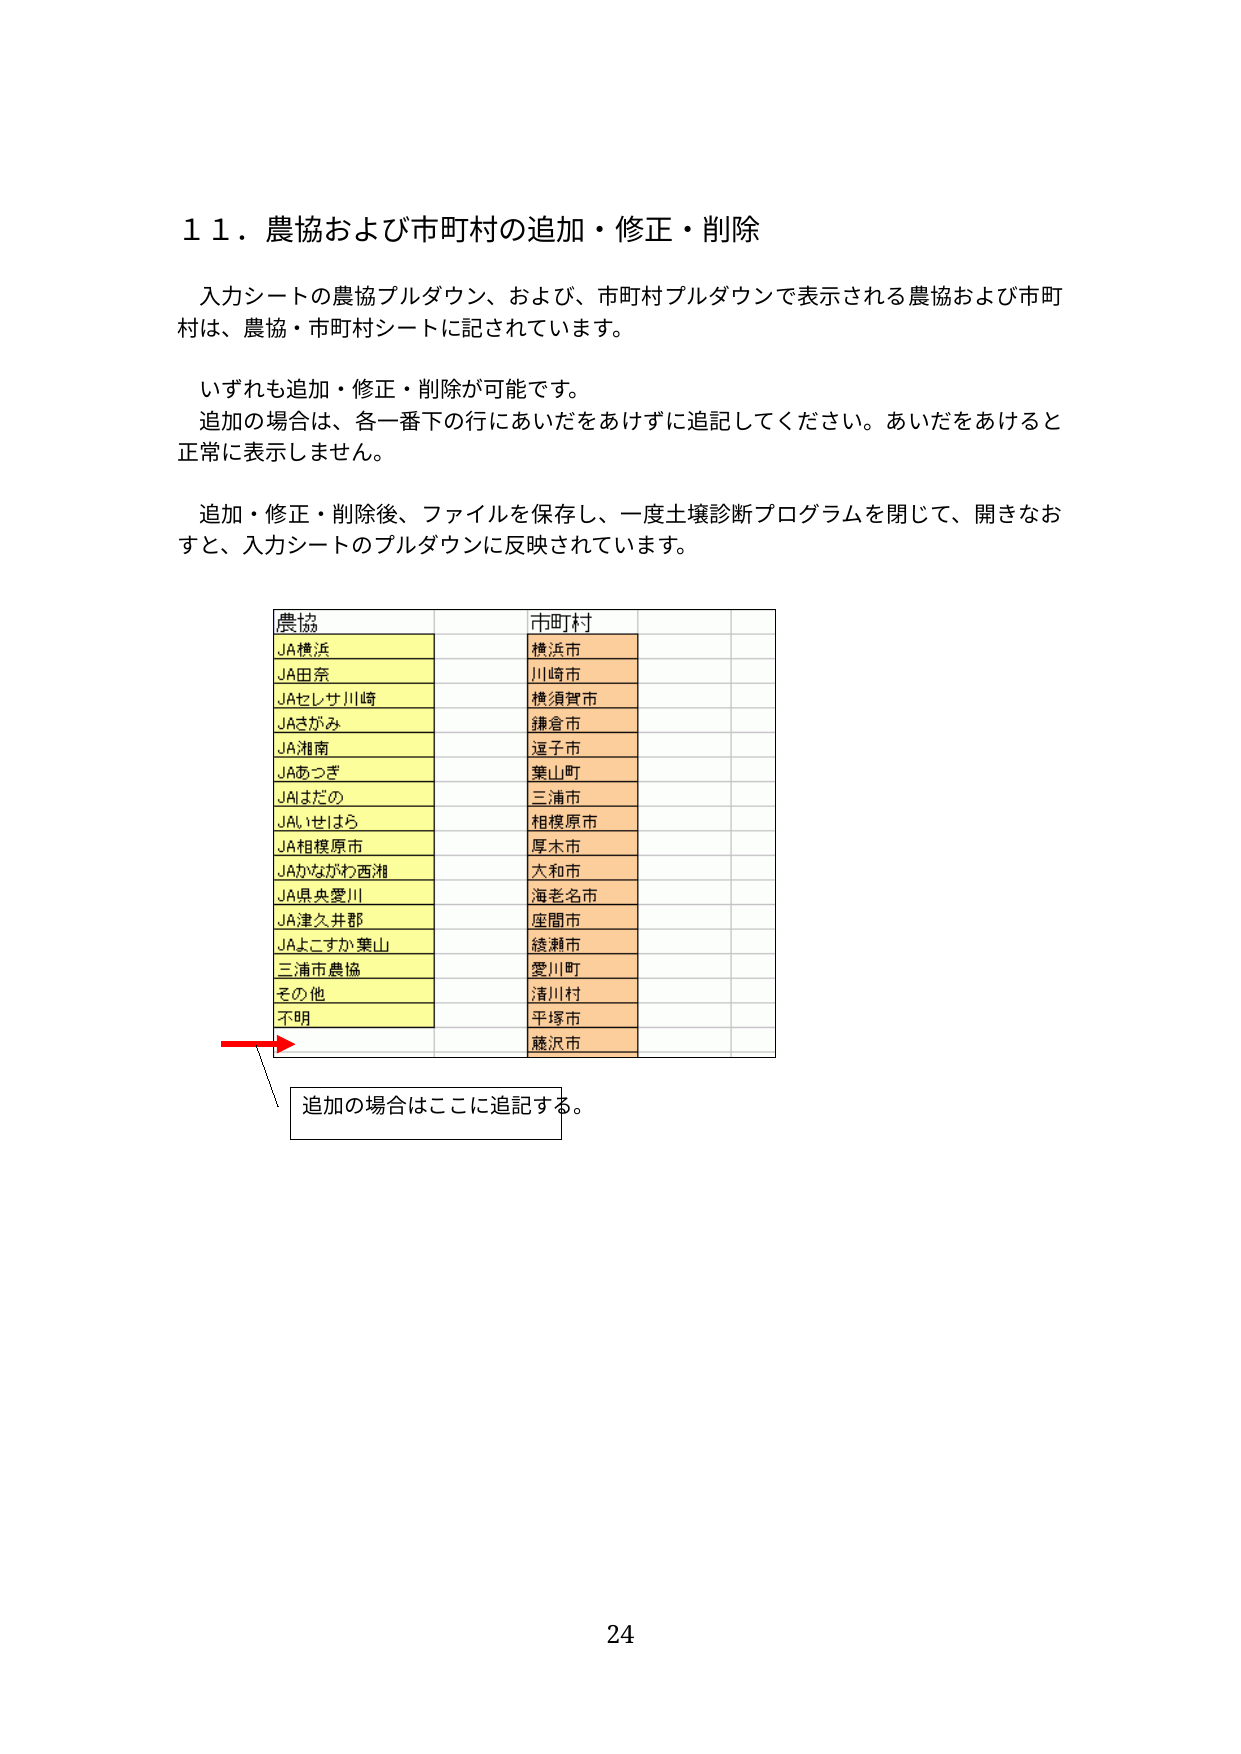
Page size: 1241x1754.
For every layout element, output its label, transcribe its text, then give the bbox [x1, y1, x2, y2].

text いずれも追加・修正・削除が可能です。 [177, 372, 1063, 404]
text 追加・修正・削除後、ファイルを保存し、一度土壌診断プログラムを閉じて、開きなおすと、入力シートのプルダウンに反映されています。 [177, 497, 1063, 560]
picture [274, 610, 775, 1057]
text 入力シートの農協プルダウン、および、市町村プルダウンで表示される農協および市町村は、農協・市町村シートに記されています。 [177, 279, 1063, 342]
text 追加の場合は、各一番下の行にあいだをあけずに追記してください。あいだをあけると正常に表示しません。 [177, 404, 1063, 467]
text １１．農協および市町村の追加・修正・削除 [177, 207, 1063, 249]
